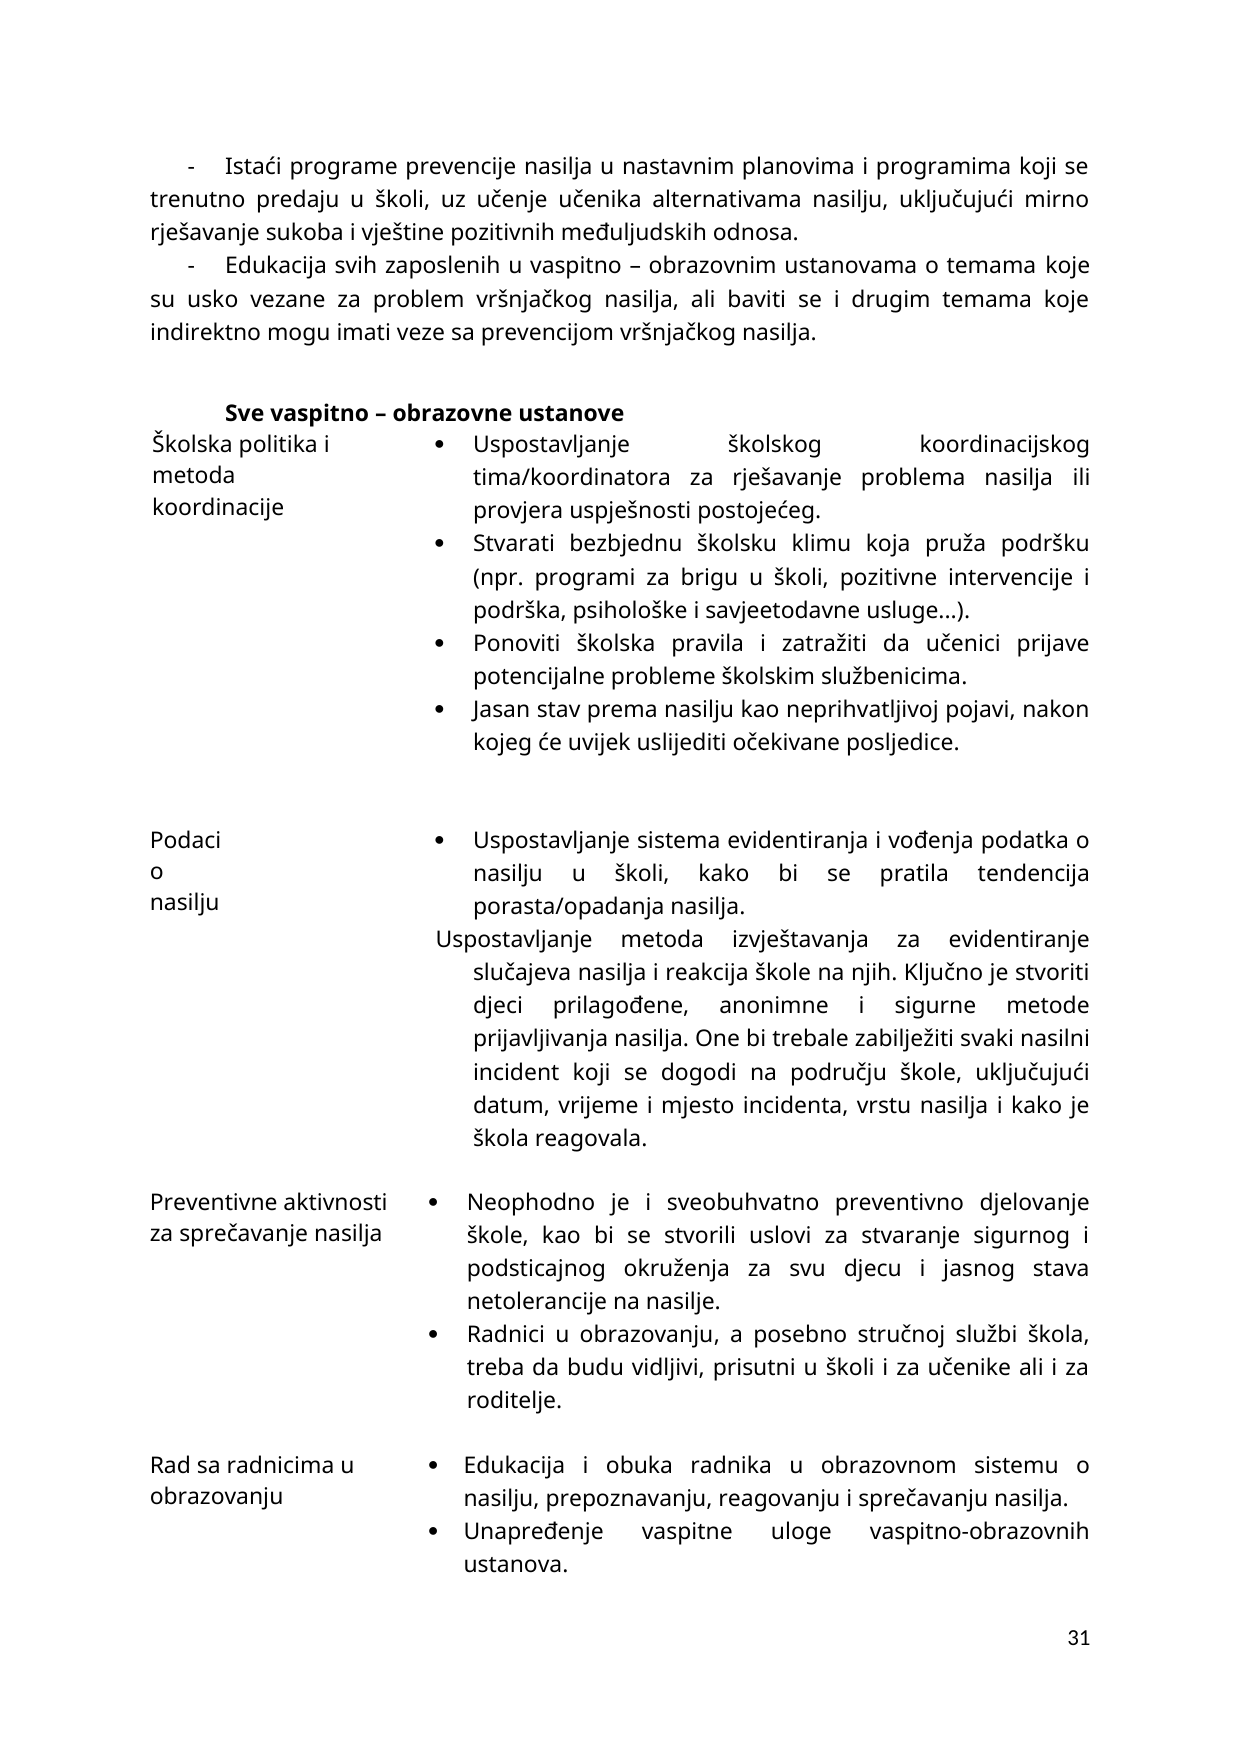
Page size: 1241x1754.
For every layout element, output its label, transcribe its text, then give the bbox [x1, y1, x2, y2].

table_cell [138, 1449, 418, 1581]
list Istaći programe prevencije nasilja u nastavnim planovima i programima koji se trenutno predaju u školi, uz učenje učenika alternativama nasilju, uključujući mirno rješavanje sukoba i vještine pozitivnih međuljudskih odnosa. [150, 150, 1090, 247]
table_cell Uspostavljanje sistema evidentiranja i vođenja podatka o nasilju u školi, kako bi se pratila tendencija porasta/opadanja nasilja. Uspostavljanje metoda izvještavanja za evidentiranje slučajeva nasilja i reakcija škole na njih. Ključno je stvoriti djeci prilagođene, anonimne i sigurne metode prijavljivanja nasilja. One bi trebale zabilježiti svaki nasilni incident koji se dogodi na području škole, uključujući datum, vrijeme i mjesto incidenta, vrstu nasilja i kako je škola reagovala. [424, 824, 1102, 1154]
table_header Neophodno je i sveobuhvatno preventivno djelovanje škole, kao bi se stvorili uslovi za stvaranje sigurnog i podsticajnog okruženja za svu djecu i jasnog stava netolerancije na nasilje. Radnici u obrazovanju, a posebno stručnoj službi škola, treba da budu vidljivi, prisutni u školi i za učenike ali i za roditelje. [418, 1186, 1102, 1449]
table_header Školska politika i metoda koordinacije [138, 428, 424, 823]
table_header Uspostavljanje školskog koordinacijskog tima/koordinatora za rješavanje problema nasilja ili provjera uspješnosti postojećeg. Stvarati bezbjednu školsku klimu koja pruža podršku (npr. programi za brigu u školi, pozitivne intervencije i podrška, psihološke i savjeetodavne usluge...). Ponoviti školska pravila i zatražiti da učenici prijave potencijalne probleme školskim službenicima. Jasan stav prema nasilju kao neprihvatljivoj pojavi, nakon kojeg će uvijek uslijediti očekivane posljedice. [424, 428, 1102, 823]
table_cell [418, 1449, 1102, 1581]
list Edukacija svih zaposlenih u vaspitno – obrazovnim ustanovama o temama koje su usko vezane za problem vršnjačkog nasilja, ali baviti se i drugim temama koje indirektno mogu imati veze sa prevencijom vršnjačkog nasilja. [150, 249, 1090, 347]
table_cell Podaci o nasilju [138, 824, 424, 1154]
table_header Preventivne aktivnosti za sprečavanje nasilja [138, 1186, 418, 1449]
text Sve vaspitno – obrazovne ustanove [225, 397, 1090, 428]
